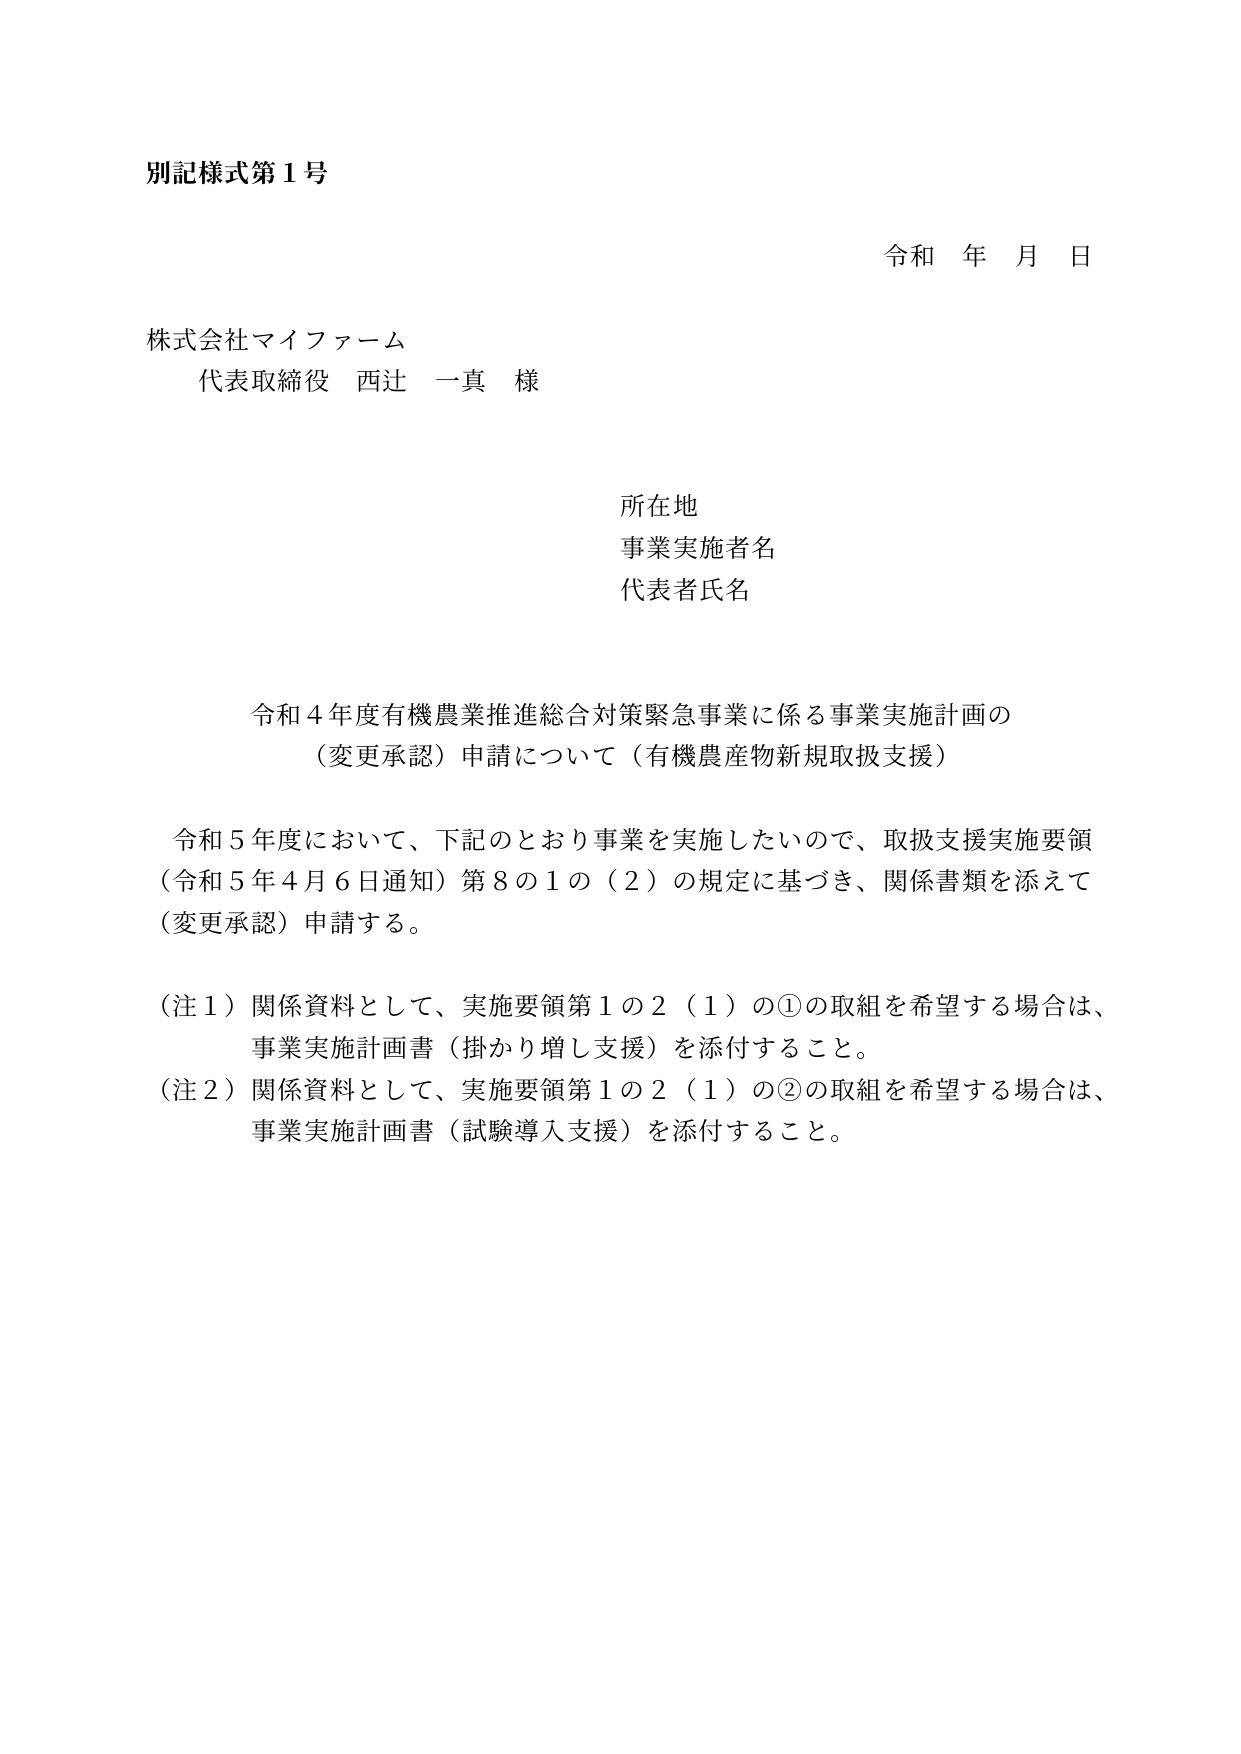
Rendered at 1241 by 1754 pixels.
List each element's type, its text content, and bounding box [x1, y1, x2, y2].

text 所在地 [146, 484, 1094, 526]
text 代表取締役 西辻 一真 様 [146, 359, 1094, 401]
text 令和 年 月 日 [146, 234, 1094, 276]
text 代表者氏名 [146, 567, 1042, 609]
text （注２）関係資料として、実施要領第１の２（１）の②の取組を希望する場合は、事業実施計画書（試験導入支援）を添付すること。 [146, 1067, 1094, 1151]
text 別記様式第１号 [146, 151, 1094, 192]
text （注１）関係資料として、実施要領第１の２（１）の①の取組を希望する場合は、事業実施計画書（掛かり増し支援）を添付すること。 [146, 984, 1094, 1067]
text （変更承認）申請について（有機農産物新規取扱支援） [219, 734, 1039, 776]
text 事業実施者名 [146, 526, 1094, 567]
text 令和５年度において、下記のとおり事業を実施したいので、取扱支援実施要領（令和５年４月６日通知）第８の１の（２）の規定に基づき、関係書類を添えて（変更承認）申請する。 [146, 817, 1094, 942]
text 令和４年度有機農業推進総合対策緊急事業に係る事業実施計画の [219, 692, 1039, 734]
text 株式会社マイファーム [146, 317, 1094, 359]
